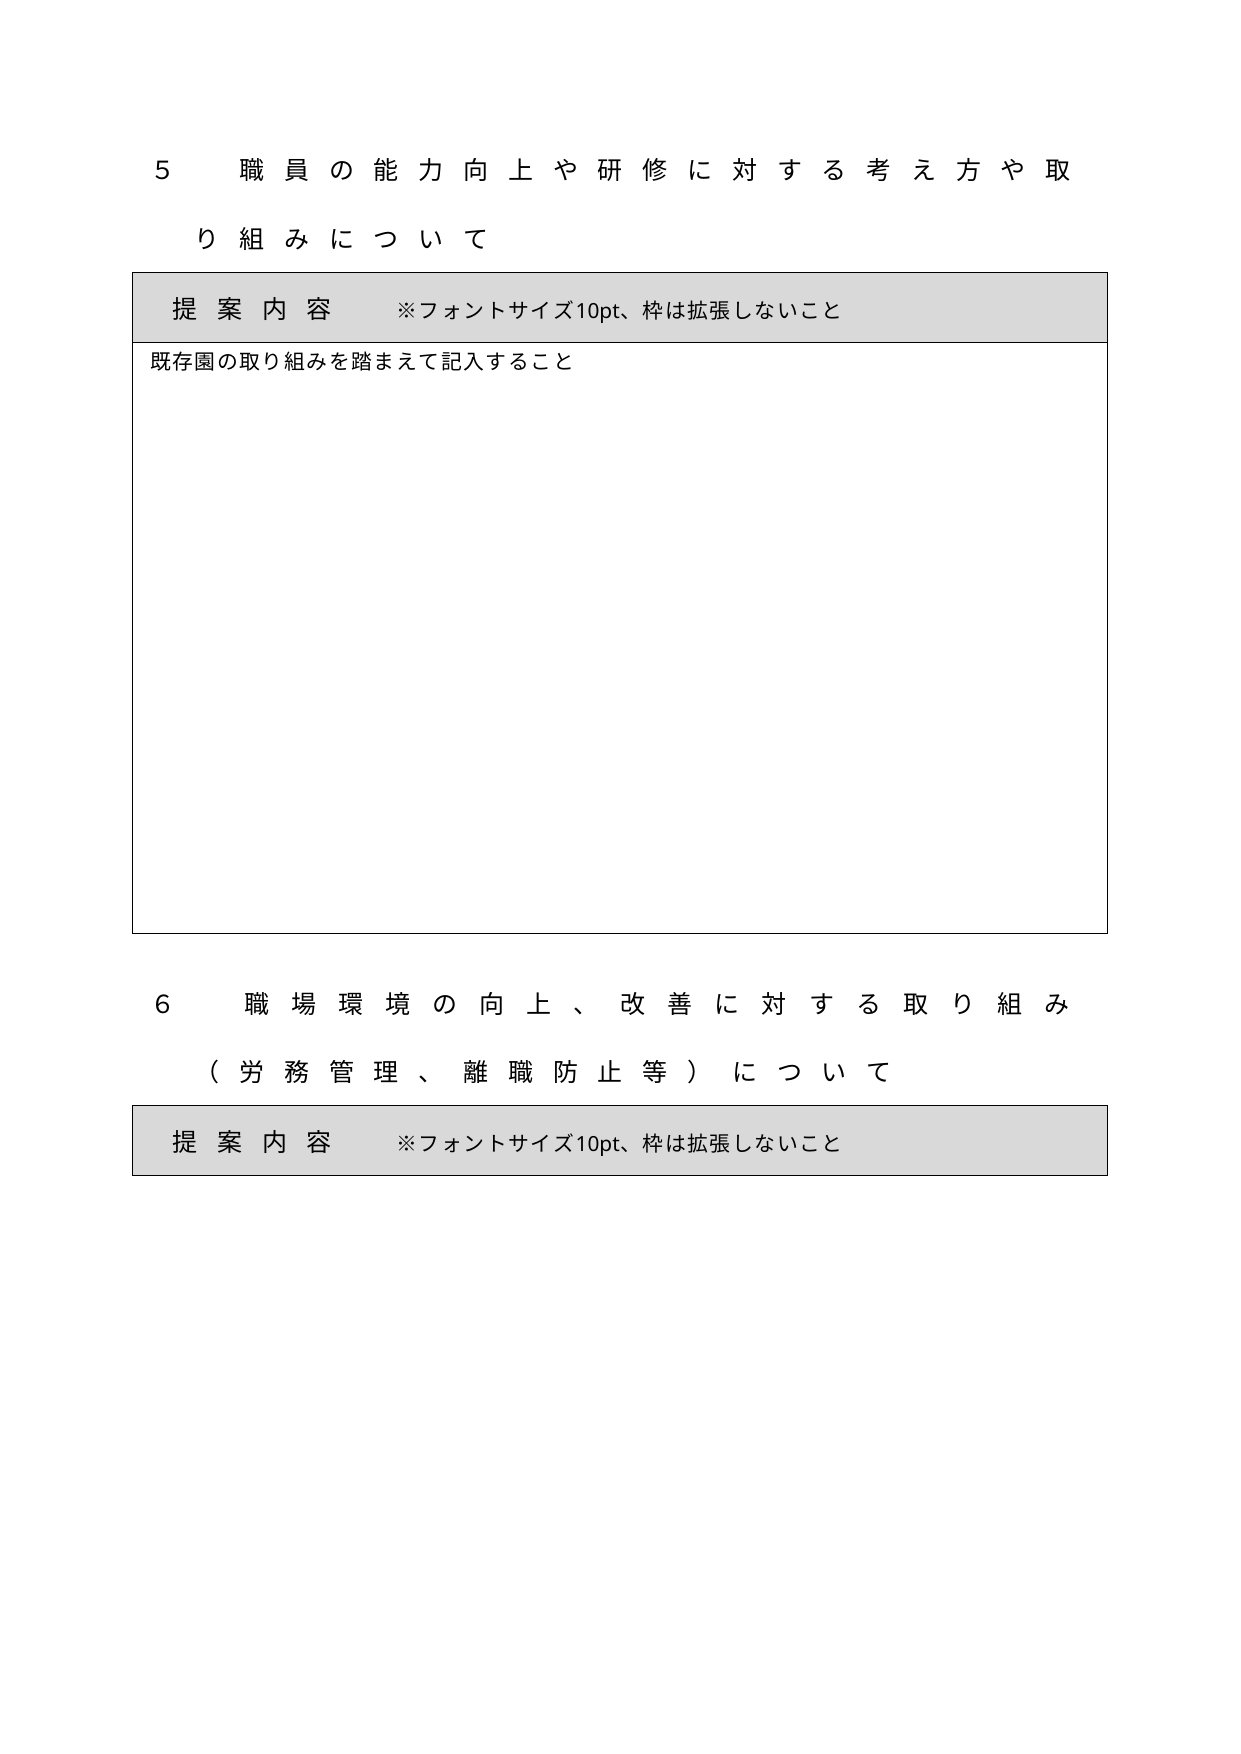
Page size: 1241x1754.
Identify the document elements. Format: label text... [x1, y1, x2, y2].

text ５ 職員の能力向上や研修に対する考え方や取り組みについて [150, 134, 1090, 272]
table_header 提案内容 ※フォントサイズ10pt、枠は拡張しないこと [133, 1106, 1107, 1175]
text ６ 職場環境の向上、改善に対する取り組み（労務管理、離職防止等）について [150, 968, 1090, 1105]
table_cell 既存園の取り組みを踏まえて記入すること [133, 343, 1107, 932]
table_header 提案内容 ※フォントサイズ10pt、枠は拡張しないこと [133, 273, 1107, 342]
